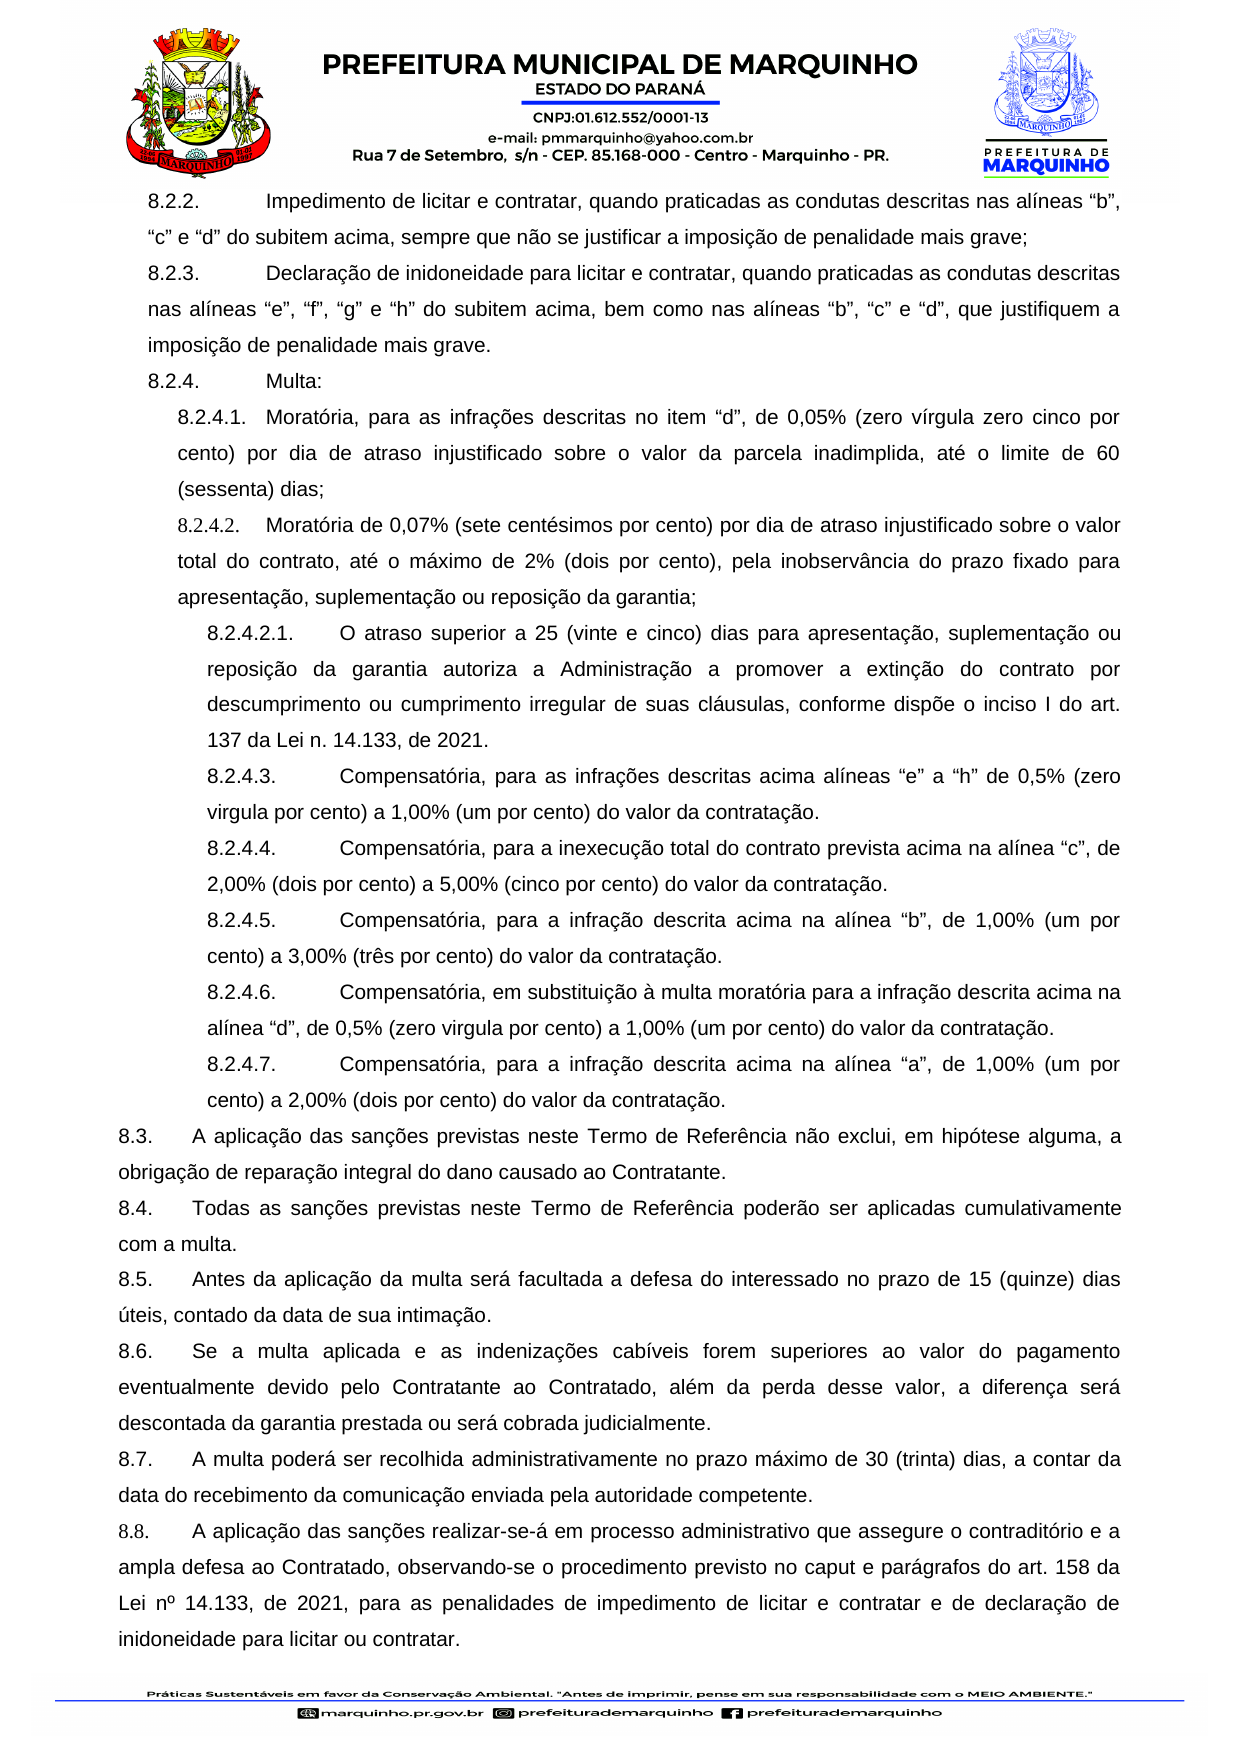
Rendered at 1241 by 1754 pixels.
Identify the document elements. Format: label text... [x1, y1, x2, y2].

text Declaração de inidoneidade para licitar e contratar, quando praticadas as condutas descritas nas alíneas “e”, “f”, “g” e “h” do subitem acima, bem como nas alíneas “b”, “c” e “d”, que justifiquem a imposição de penalidade mais grave. [148, 261, 1122, 357]
text Compensatória, para a infração descrita acima na alínea “a”, de 1,00% (um por cento) a 2,00% (dois por cento) do valor da contratação. [207, 1052, 1122, 1112]
text Impedimento de licitar e contratar, quando praticadas as condutas descritas nas alíneas “b”, “c” e “d” do subitem acima, sempre que não se justificar a imposição de penalidade mais grave; [148, 189, 1122, 249]
text Todas as sanções previstas neste Termo de Referência poderão ser aplicadas cumulativamente com a multa. [118, 1195, 1122, 1255]
text Moratória de 0,07% (sete centésimos por cento) por dia de atraso injustificado sobre o valor total do contrato, até o máximo de 2% (dois por cento), pela inobservância do prazo fixado para apresentação, suplementação ou reposição da garantia; [177, 512, 1122, 608]
text Compensatória, em substituição à multa moratória para a infração descrita acima na alínea “d”, de 0,5% (zero virgula por cento) a 1,00% (um por cento) do valor da contratação. [207, 980, 1122, 1040]
picture [60, 0, 1181, 203]
text Compensatória, para a inexecução total do contrato prevista acima na alínea “c”, de 2,00% (dois por cento) a 5,00% (cinco por cento) do valor da contratação. [207, 836, 1122, 896]
text Se a multa aplicada e as indenizações cabíveis forem superiores ao valor do pagamento eventualmente devido pelo Contratante ao Contratado, além da perda desse valor, a diferença será descontada da garantia prestada ou será cobrada judicialmente. [118, 1339, 1122, 1435]
text Antes da aplicação da multa será facultada a defesa do interessado no prazo de 15 (quinze) dias úteis, contado da data de sua intimação. [118, 1267, 1122, 1327]
text Multa: [148, 369, 1122, 393]
text Moratória, para as infrações descritas no item “d”, de 0,05% (zero vírgula zero cinco por cento) por dia de atraso injustificado sobre o valor da parcela inadimplida, até o limite de 60 (sessenta) dias; [177, 404, 1122, 500]
text O atraso superior a 25 (vinte e cinco) dias para apresentação, suplementação ou reposição da garantia autoriza a Administração a promover a extinção do contrato por descumprimento ou cumprimento irregular de suas cláusulas, conforme dispõe o inciso I do art. 137 da Lei n. 14.133, de 2021. [207, 620, 1122, 752]
text A multa poderá ser recolhida administrativamente no prazo máximo de 30 (trinta) dias, a contar da data do recebimento da comunicação enviada pela autoridade competente. [118, 1447, 1122, 1507]
text A aplicação das sanções realizar-se-á em processo administrativo que assegure o contraditório e a ampla defesa ao Contratado, observando-se o procedimento previsto no caput e parágrafos do art. 158 da Lei nº 14.133, de 2021, para as penalidades de impedimento de licitar e contratar e de declaração de inidoneidade para licitar ou contratar. [118, 1519, 1122, 1651]
text Compensatória, para as infrações descritas acima alíneas “e” a “h” de 0,5% (zero virgula por cento) a 1,00% (um por cento) do valor da contratação. [207, 764, 1122, 824]
text A aplicação das sanções previstas neste Termo de Referência não exclui, em hipótese alguma, a obrigação de reparação integral do dano causado ao Contratante. [118, 1123, 1122, 1183]
text Compensatória, para a infração descrita acima na alínea “b”, de 1,00% (um por cento) a 3,00% (três por cento) do valor da contratação. [207, 908, 1122, 968]
picture [31, 1673, 1208, 1736]
